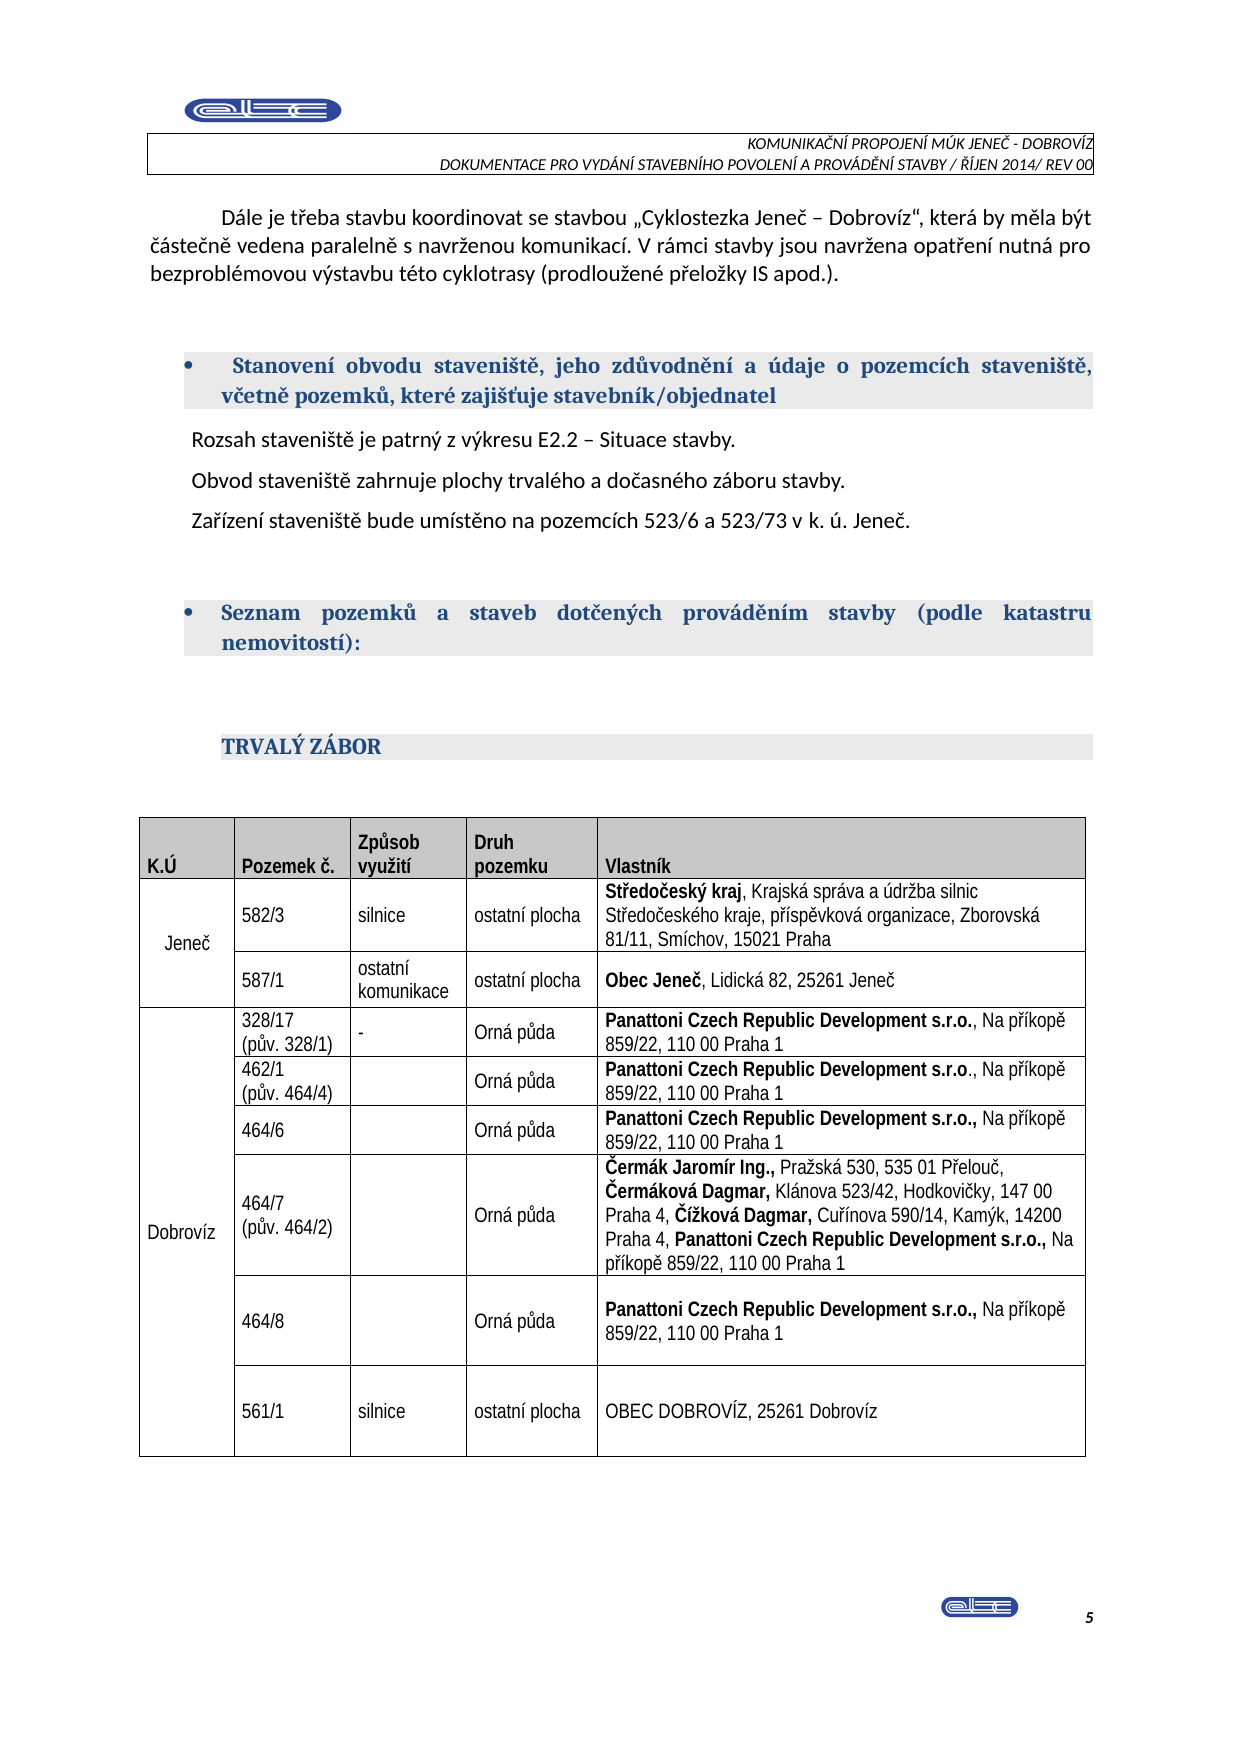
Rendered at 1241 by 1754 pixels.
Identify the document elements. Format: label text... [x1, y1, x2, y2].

table_cell ostatní plocha [467, 879, 597, 951]
table_cell Orná půda [467, 1276, 597, 1365]
table_cell 587/1 [235, 952, 350, 1007]
table_header Druh pozemku [467, 818, 597, 878]
table_cell Panattoni Czech Republic Development s.r.o., Na příkopě 859/22, 110 00 Praha 1 [598, 1106, 1085, 1154]
table_cell [351, 1106, 466, 1154]
table_cell 464/7 (pův. 464/2) [235, 1155, 350, 1275]
table_cell OBEC DOBROVÍZ, 25261 Dobrovíz [598, 1366, 1085, 1456]
table_cell Orná půda [467, 1008, 597, 1056]
text Zařízení staveniště bude umístěno na pozemcích 523/6 a 523/73 v k. ú. Jeneč. [150, 506, 1093, 534]
text Rozsah staveniště je patrný z výkresu E2.2 – Situace stavby. [150, 425, 1093, 453]
table_cell 328/17 (pův. 328/1) [235, 1008, 350, 1056]
table_cell Dobrovíz [140, 1008, 234, 1456]
text Obvod staveniště zahrnuje plochy trvalého a dočasného záboru stavby. [150, 466, 1093, 494]
subtitle Seznam pozemků a staveb dotčených prováděním stavby (podle katastru nemovitostí): [184, 600, 1093, 656]
table_cell Orná půda [467, 1106, 597, 1154]
table_cell silnice [351, 879, 466, 951]
picture [176, 94, 349, 129]
table_cell Orná půda [467, 1057, 597, 1105]
table_cell [351, 1155, 466, 1275]
table_cell ostatní komunikace [351, 952, 466, 1007]
table_cell [351, 1057, 466, 1105]
table_header Vlastník [598, 818, 1085, 878]
table_cell - [351, 1008, 466, 1056]
table_cell [351, 1276, 466, 1365]
table_cell Panattoni Czech Republic Development s.r.o., Na příkopě 859/22, 110 00 Praha 1 [598, 1276, 1085, 1365]
subtitle TRVALÝ ZÁBOR [221, 734, 1093, 760]
table_cell ostatní plocha [467, 952, 597, 1007]
table_cell 464/6 [235, 1106, 350, 1154]
table_cell Panattoni Czech Republic Development s.r.o., Na příkopě 859/22, 110 00 Praha 1 [598, 1008, 1085, 1056]
table_cell silnice [351, 1366, 466, 1456]
table_cell 464/8 [235, 1276, 350, 1365]
table_header Pozemek č. [235, 818, 350, 878]
table_header Způsob využití [351, 818, 466, 878]
table_cell Orná půda [467, 1155, 597, 1275]
subtitle Stanovení obvodu staveniště, jeho zdůvodnění a údaje o pozemcích staveniště, včetně pozemků, které zajišťuje stavebník/objednatel [184, 352, 1093, 409]
table_cell Středočeský kraj, Krajská správa a údržba silnic Středočeského kraje, příspěvková organizace, Zborovská 81/11, Smíchov, 15021 Praha [598, 879, 1085, 951]
table_cell Čermák Jaromír Ing., Pražská 530, 535 01 Přelouč, Čermáková Dagmar, Klánova 523/42, Hodkovičky, 147 00 Praha 4, Čížková Dagmar, Cuřínova 590/14, Kamýk, 14200 Praha 4, Panattoni Czech Republic Development s.r.o., Na příkopě 859/22, 110 00 Praha 1 [598, 1155, 1085, 1275]
table_cell Obec Jeneč, Lidická 82, 25261 Jeneč [598, 952, 1085, 1007]
table_cell ostatní plocha [467, 1366, 597, 1456]
table_header K.Ú [140, 818, 234, 878]
picture [937, 1593, 1022, 1623]
table_cell 561/1 [235, 1366, 350, 1456]
table_cell Panattoni Czech Republic Development s.r.o., Na příkopě 859/22, 110 00 Praha 1 [598, 1057, 1085, 1105]
table_cell 462/1 (pův. 464/4) [235, 1057, 350, 1105]
text Dále je třeba stavbu koordinovat se stavbou „Cyklostezka Jeneč – Dobrovíz“, která by měla být částečně vedena paralelně s navrženou komunikací. V rámci stavby jsou navržena opatření nutná pro bezproblémovou výstavbu této cyklotrasy (prodloužené přeložky IS apod.). [150, 203, 1093, 287]
table_cell 582/3 [235, 879, 350, 951]
table_cell Jeneč [140, 879, 234, 1007]
